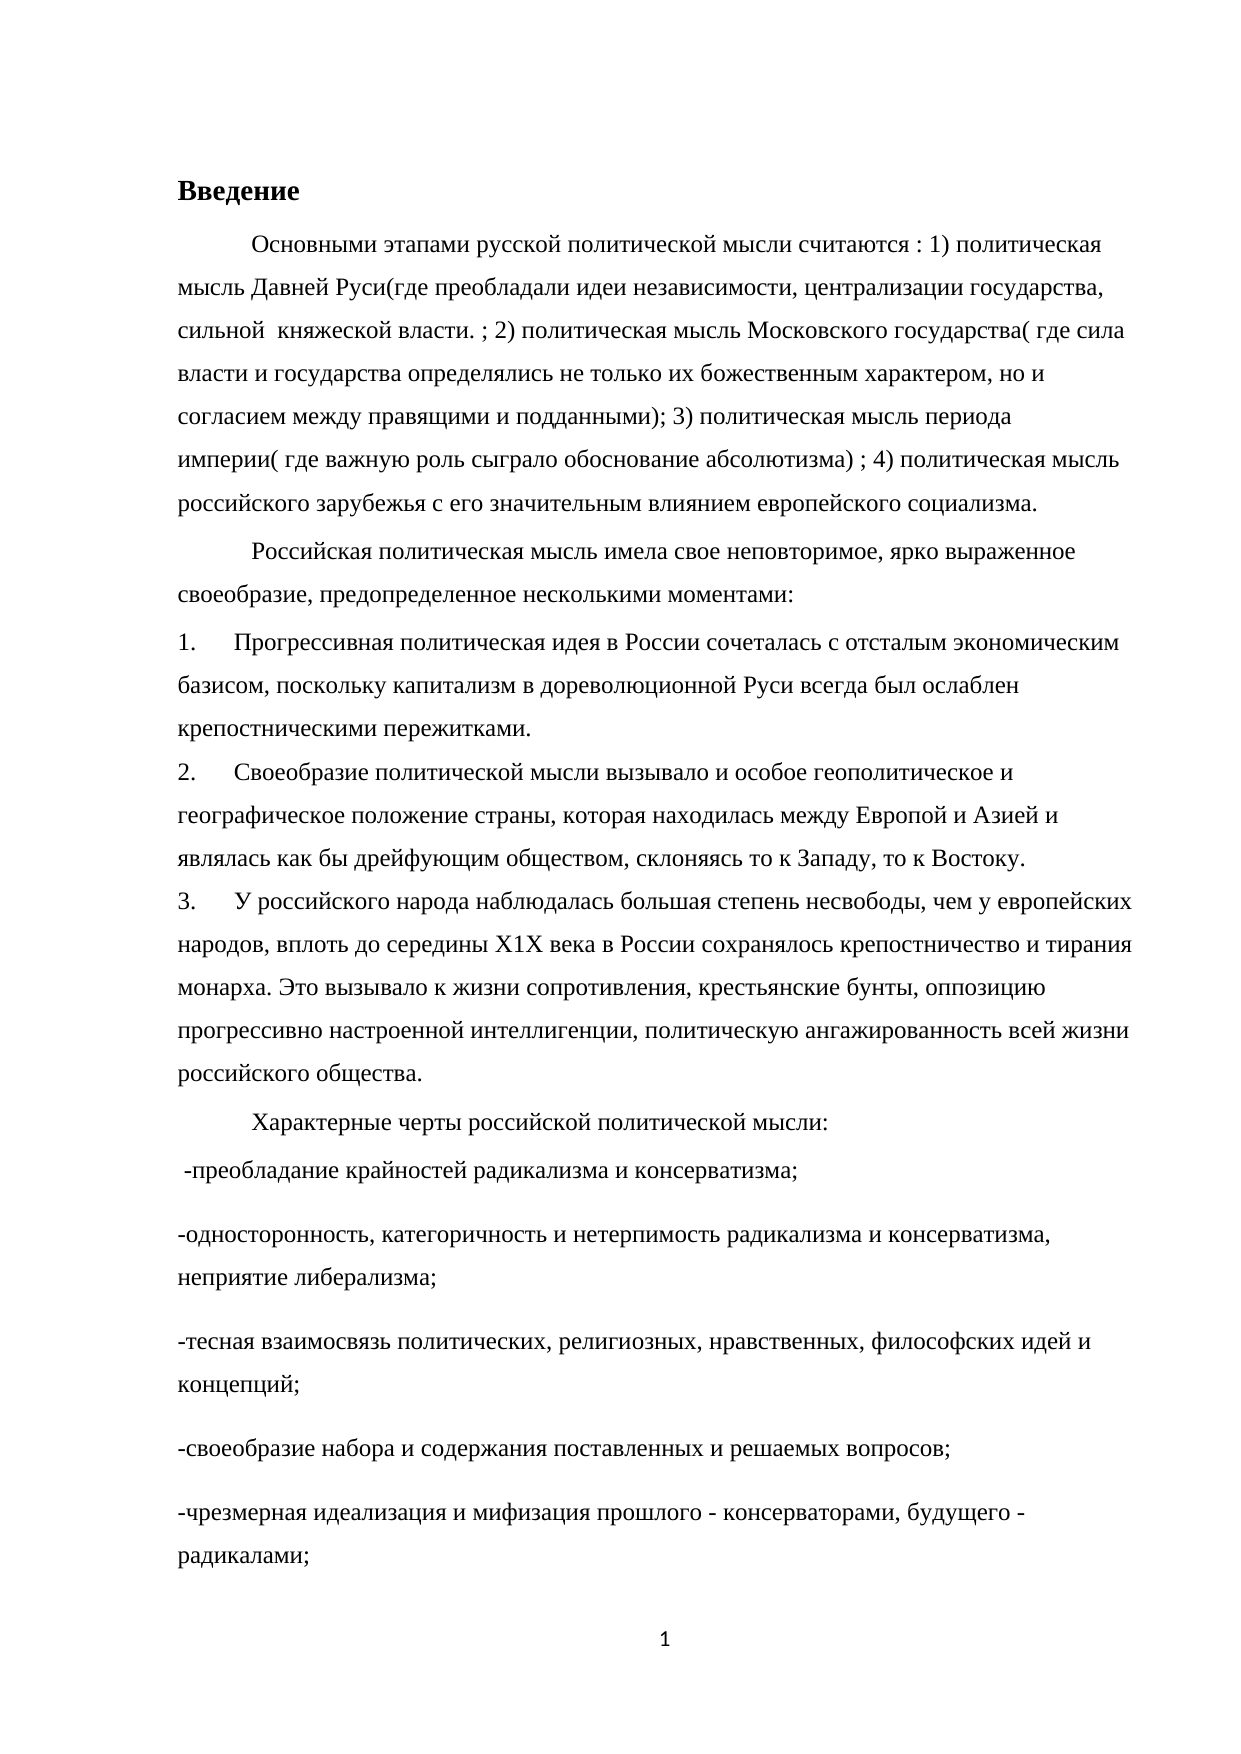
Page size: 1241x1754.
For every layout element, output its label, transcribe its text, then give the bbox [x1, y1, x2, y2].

text Российская политическая мысль имела свое неповторимое, ярко выраженное своеобразие, предопределенное несколькими моментами: [177, 536, 1152, 608]
text -тесная взаимосвязь политических, религиозных, нравственных, философских идей и концепций; [177, 1326, 1152, 1398]
text 2. Своеобразие политической мысли вызывало и особое геополитическое и географическое положение страны, которая находилась между Европой и Азией и являлась как бы дрейфующим обществом, склоняясь то к Западу, то к Востоку. [177, 757, 1152, 872]
text -односторонность, категоричность и нетерпимость радикализма и консерватизма, неприятие либерализма; [177, 1219, 1152, 1291]
text Введение [177, 173, 1152, 207]
text -преобладание крайностей радикализма и консерватизма; [177, 1155, 1152, 1184]
text -своеобразие набора и содержания поставленных и решаемых вопросов; [177, 1433, 1152, 1462]
text Основными этапами русской политической мысли считаются : 1) политическая мысль Давней Руси(где преобладали идеи независимости, централизации государства, сильной княжеской власти. ; 2) политическая мысль Московского государства( где сила власти и государства определялись не только их божественным характером, но и согласием между правящими и подданными); 3) политическая мысль периода империи( где важную роль сыграло обоснование абсолютизма) ; 4) политическая мысль российского зарубежья с его значительным влиянием европейского социализма. [177, 229, 1152, 516]
text 3. У российского народа наблюдалась большая степень несвободы, чем у европейских народов, вплоть до середины Х1Х века в России сохранялось крепостничество и тирания монарха. Это вызывало к жизни сопротивления, крестьянские бунты, оппозицию прогрессивно настроенной интеллигенции, политическую ангажированность всей жизни российского общества. [177, 886, 1152, 1087]
text 1. Прогрессивная политическая идея в России сочеталась с отсталым экономическим базисом, поскольку капитализм в дореволюционной Руси всегда был ослаблен крепостническими пережитками. [177, 627, 1152, 742]
text -чрезмерная идеализация и мифизация прошлого - консерваторами, будущего - радикалами; [177, 1497, 1152, 1569]
text Характерные черты российской политической мысли: [177, 1107, 1152, 1136]
